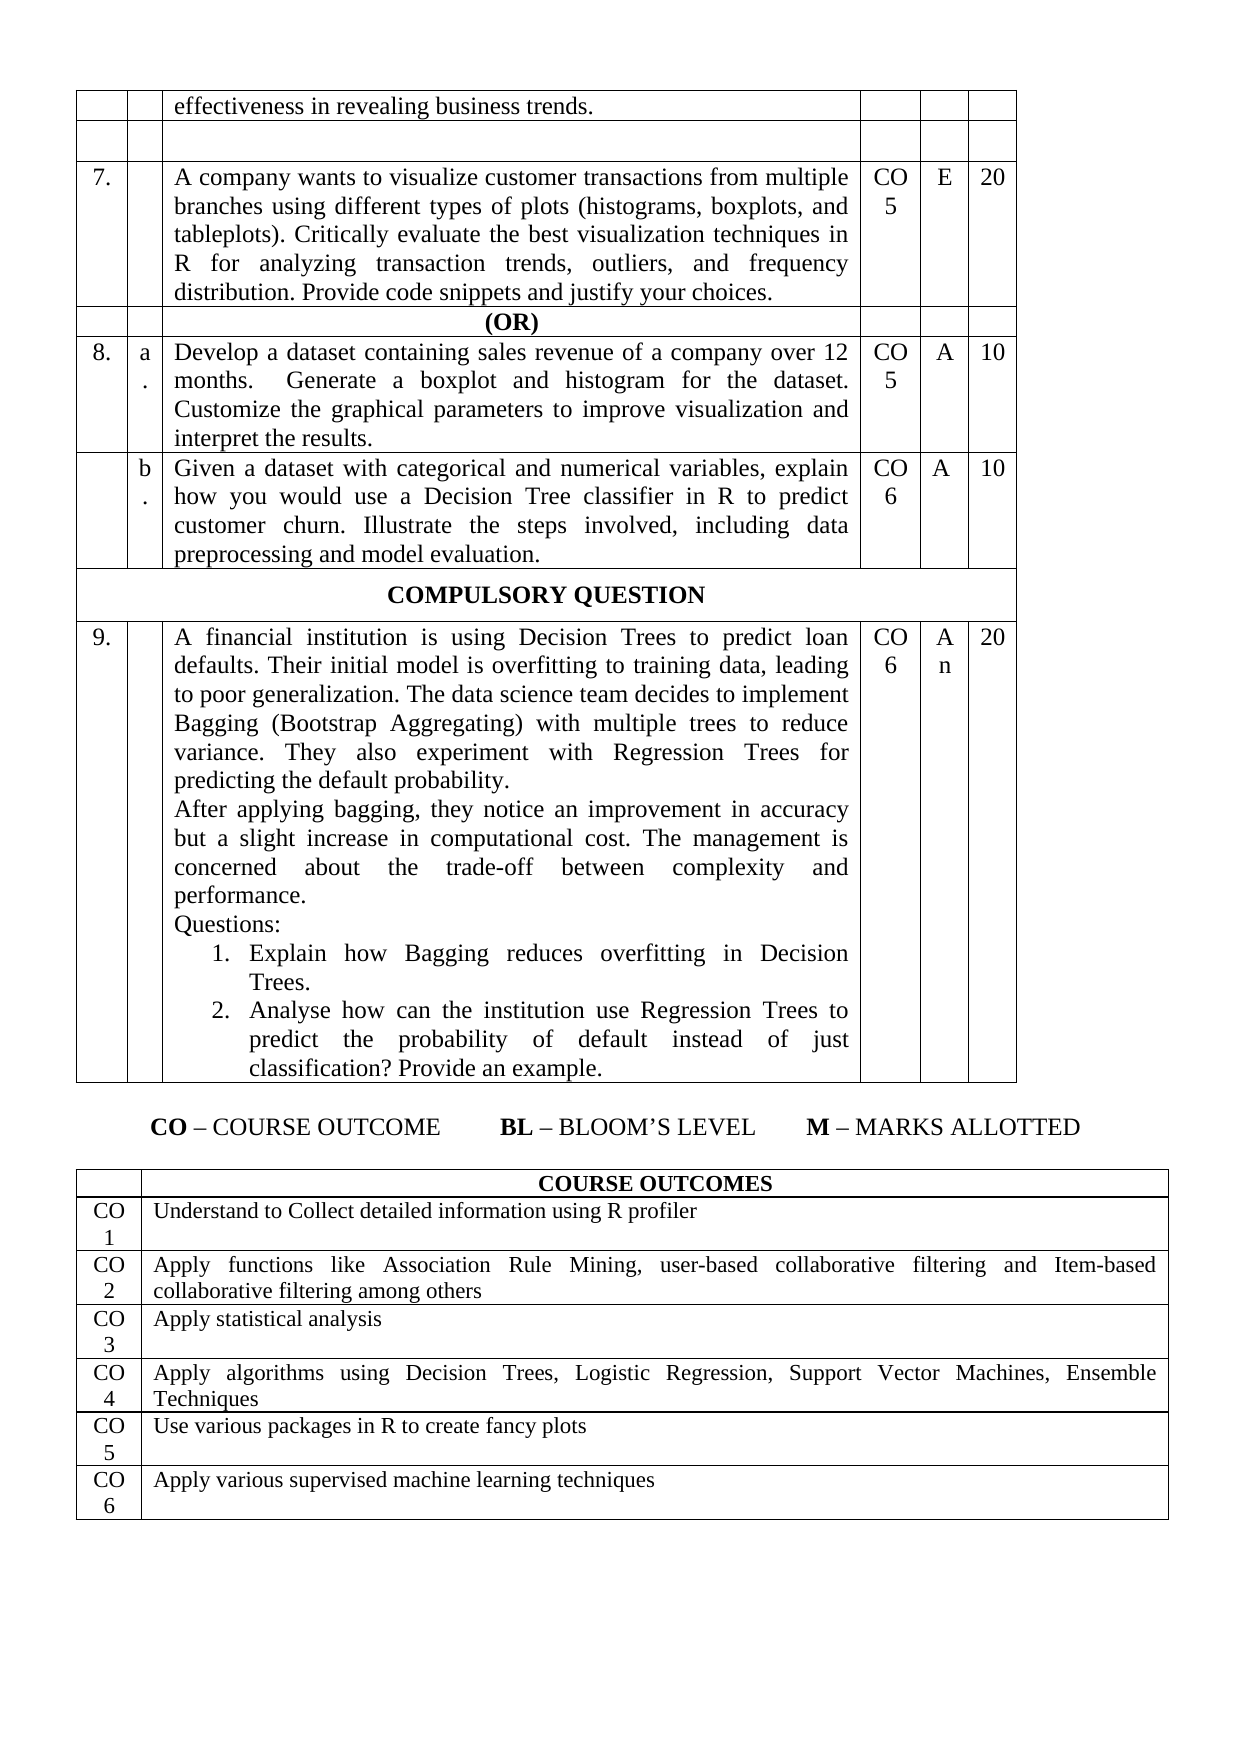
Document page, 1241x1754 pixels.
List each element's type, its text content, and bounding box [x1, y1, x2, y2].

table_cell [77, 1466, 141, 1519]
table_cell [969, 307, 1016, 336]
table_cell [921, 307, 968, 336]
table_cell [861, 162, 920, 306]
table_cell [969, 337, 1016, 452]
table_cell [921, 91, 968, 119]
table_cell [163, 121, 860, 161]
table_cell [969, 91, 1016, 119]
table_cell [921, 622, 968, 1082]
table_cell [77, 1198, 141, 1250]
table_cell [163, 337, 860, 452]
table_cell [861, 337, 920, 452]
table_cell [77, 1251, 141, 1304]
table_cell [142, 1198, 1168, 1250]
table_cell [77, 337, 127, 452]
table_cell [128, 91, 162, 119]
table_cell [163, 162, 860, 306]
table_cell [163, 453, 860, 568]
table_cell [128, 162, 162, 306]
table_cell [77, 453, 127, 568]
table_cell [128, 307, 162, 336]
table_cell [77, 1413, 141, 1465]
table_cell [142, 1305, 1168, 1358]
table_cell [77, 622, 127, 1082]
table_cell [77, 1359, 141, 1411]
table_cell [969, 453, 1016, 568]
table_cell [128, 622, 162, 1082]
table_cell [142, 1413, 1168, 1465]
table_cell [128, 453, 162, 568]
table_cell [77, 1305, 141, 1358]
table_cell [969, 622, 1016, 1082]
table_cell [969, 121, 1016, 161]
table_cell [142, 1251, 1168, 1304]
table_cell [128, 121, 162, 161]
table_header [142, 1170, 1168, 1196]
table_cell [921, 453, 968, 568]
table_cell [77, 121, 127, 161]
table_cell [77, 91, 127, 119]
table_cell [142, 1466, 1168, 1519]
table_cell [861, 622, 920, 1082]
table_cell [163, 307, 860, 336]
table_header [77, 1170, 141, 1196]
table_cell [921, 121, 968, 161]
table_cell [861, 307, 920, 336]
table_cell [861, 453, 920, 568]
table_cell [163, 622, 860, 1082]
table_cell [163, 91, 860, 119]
text CO – COURSE OUTCOME BL – BLOOM’S LEVEL M – MARKS ALLOTTED [150, 1112, 1090, 1140]
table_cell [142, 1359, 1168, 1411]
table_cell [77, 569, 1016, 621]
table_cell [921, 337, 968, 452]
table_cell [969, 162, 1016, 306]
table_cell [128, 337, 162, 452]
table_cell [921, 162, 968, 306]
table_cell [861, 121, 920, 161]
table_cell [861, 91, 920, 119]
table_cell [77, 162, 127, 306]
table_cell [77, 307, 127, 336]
